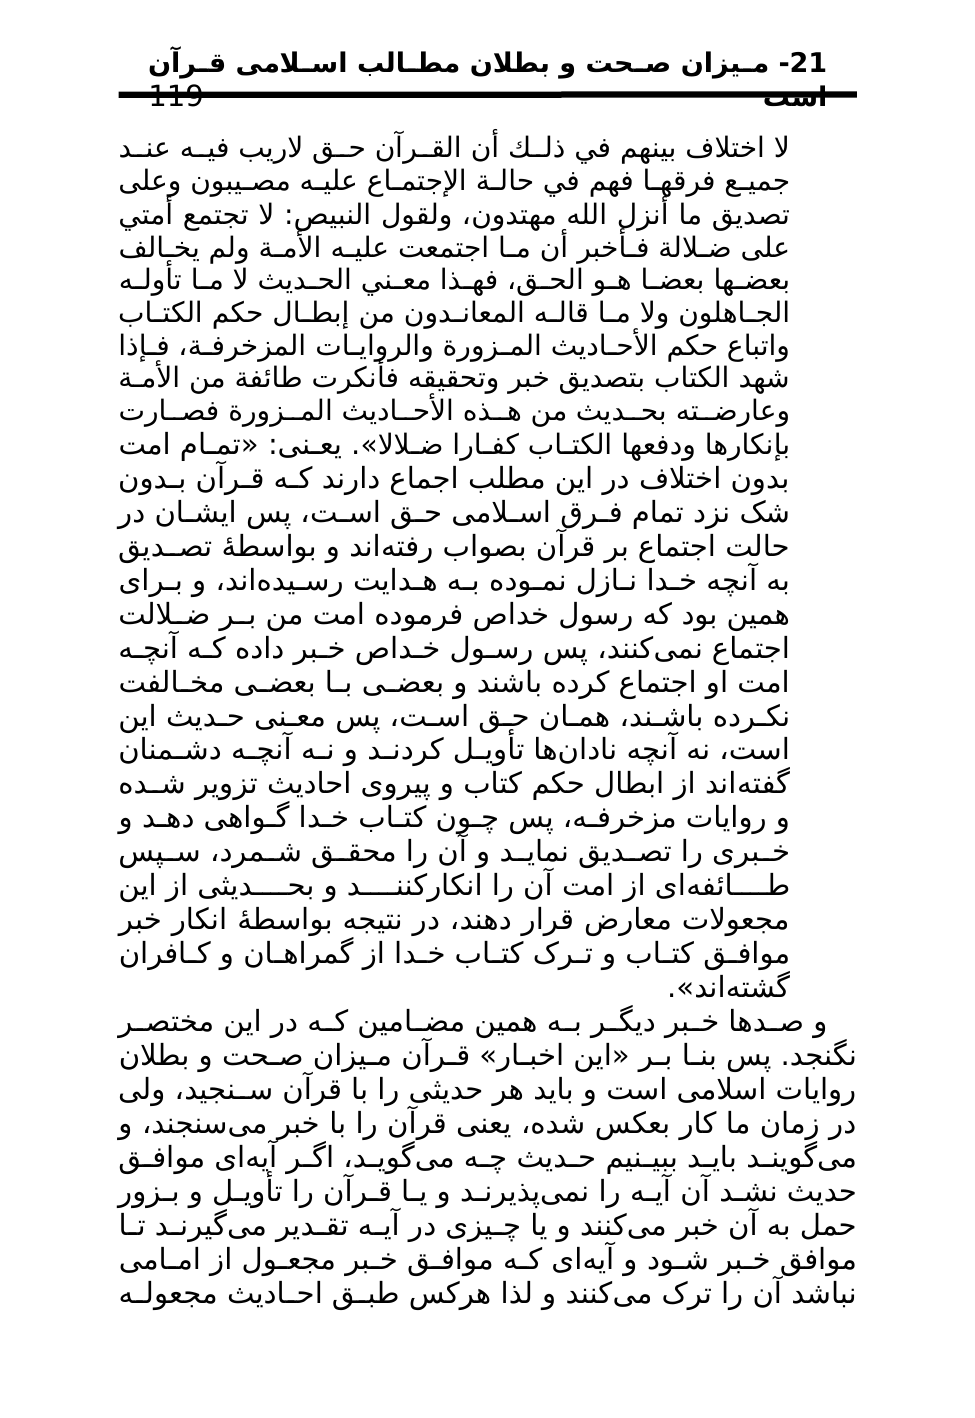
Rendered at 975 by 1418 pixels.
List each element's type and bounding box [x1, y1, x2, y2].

text [118, 1004, 857, 1310]
list [118, 132, 827, 1004]
